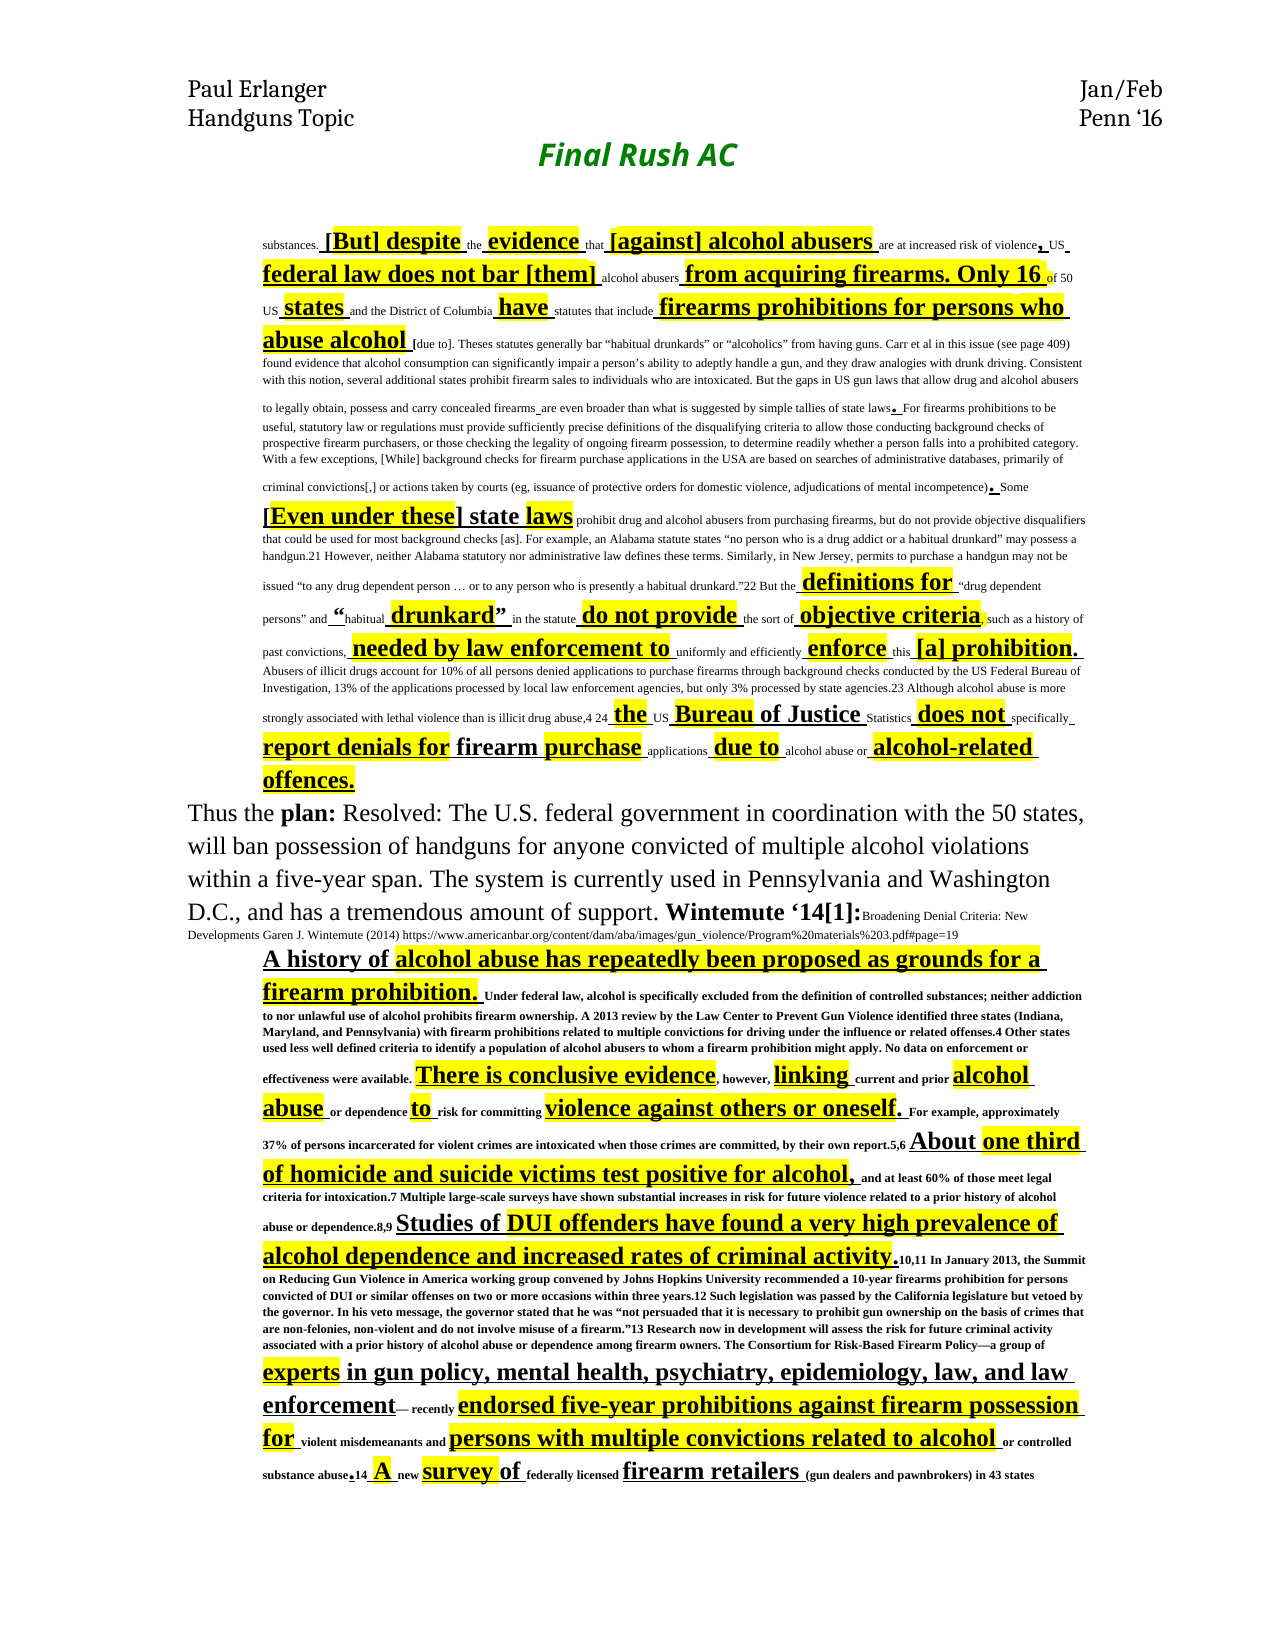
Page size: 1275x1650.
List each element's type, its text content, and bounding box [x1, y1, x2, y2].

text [262, 944, 1087, 1484]
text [262, 226, 1087, 794]
text Thus the plan: Resolved: The U.S. federal government in coordination with the 50 states, will ban possession of handguns for anyone convicted of multiple alcohol violations within a five-year span. The system is currently used in Pennsylvania and Washington D.C., and has a tremendous amount of support. Wintemute ‘14[1]:Broadening Denial Criteria: New Developments Garen J. Wintemute (2014) https://www.americanbar.org/content/dam/aba/images/gun_violence/Program%20materials%203.pdf#page=19 [187, 798, 1087, 942]
